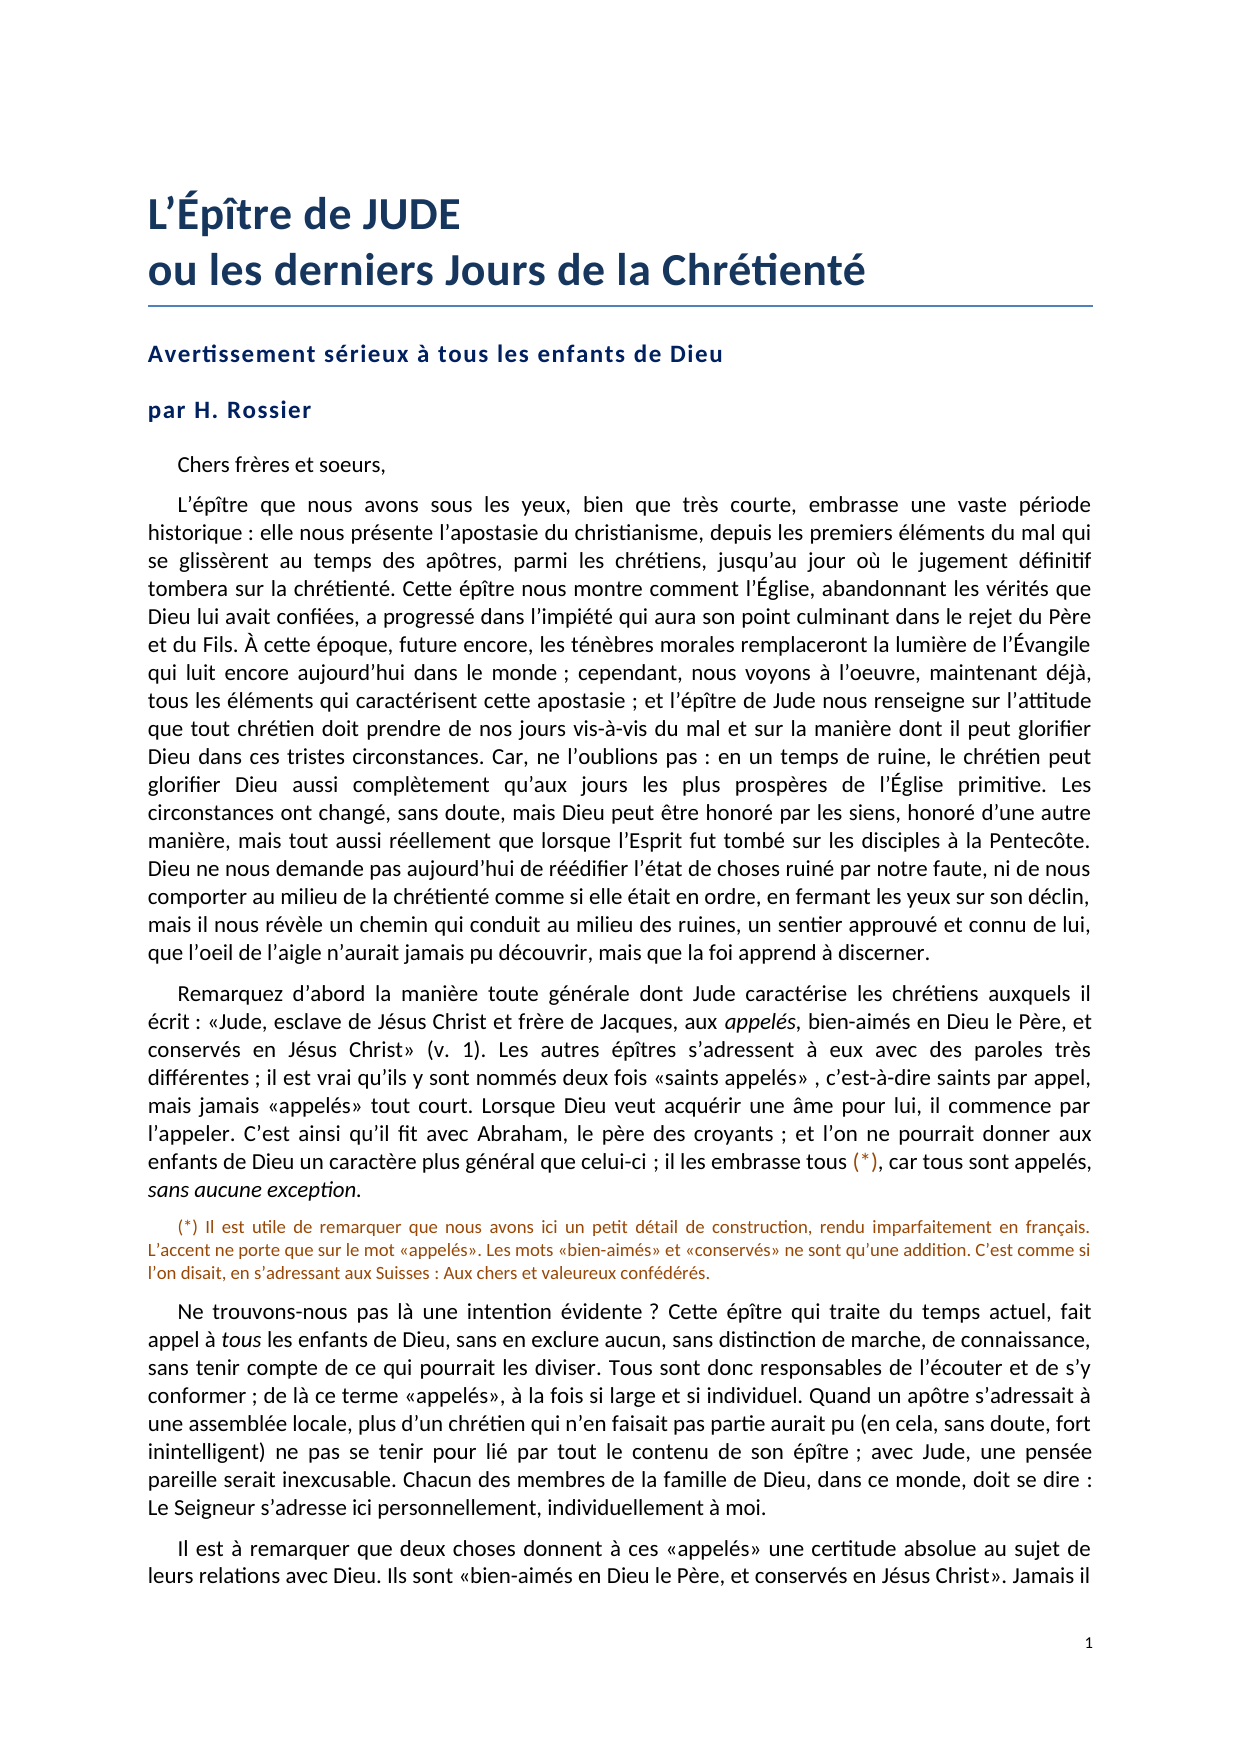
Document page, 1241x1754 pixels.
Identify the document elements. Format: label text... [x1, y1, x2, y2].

text (*) Il est utile de remarquer que nous avons ici un petit détail de construction, rendu imparfaitement en français. L’accent ne porte que sur le mot «appelés». Les mots «bien-aimés» et «conservés» ne sont qu’une addition. C’est comme si l’on disait, en s’adressant aux Suisses : Aux chers et valeureux confédérés. [148, 1216, 1093, 1284]
text Remarquez d’abord la manière toute générale dont Jude caractérise les chrétiens auxquels il écrit : «Jude, esclave de Jésus Christ et frère de Jacques, aux appelés, bien-aimés en Dieu le Père, et conservés en Jésus Christ» (v. 1). Les autres épîtres s’adressent à eux avec des paroles très différentes ; il est vrai qu’ils y sont nommés deux fois «saints appelés» , c’est-à-dire saints par appel, mais jamais «appelés» tout court. Lorsque Dieu veut acquérir une âme pour lui, il commence par l’appeler. C’est ainsi qu’il fit avec Abraham, le père des croyants ; et l’on ne pourrait donner aux enfants de Dieu un caractère plus général que celui-ci ; il les embrasse tous (*), car tous sont appelés, sans aucune exception. [148, 979, 1093, 1203]
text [148, 1534, 1093, 1590]
text L’épître que nous avons sous les yeux, bien que très courte, embrasse une vaste période historique : elle nous présente l’apostasie du christianisme, depuis les premiers éléments du mal qui se glissèrent au temps des apôtres, parmi les chrétiens, jusqu’au jour où le jugement définitif tombera sur la chrétienté. Cette épître nous montre comment l’Église, abandonnant les vérités que Dieu lui avait confiées, a progressé dans l’impiété qui aura son point culminant dans le rejet du Père et du Fils. À cette époque, future encore, les ténèbres morales remplaceront la lumière de l’Évangile qui luit encore aujourd’hui dans le monde ; cependant, nous voyons à l’oeuvre, maintenant déjà, tous les éléments qui caractérisent cette apostasie ; et l’épître de Jude nous renseigne sur l’attitude que tout chrétien doit prendre de nos jours vis-à-vis du mal et sur la manière dont il peut glorifier Dieu dans ces tristes circonstances. Car, ne l’oublions pas : en un temps de ruine, le chrétien peut glorifier Dieu aussi complètement qu’aux jours les plus prospères de l’Église primitive. Les circonstances ont changé, sans doute, mais Dieu peut être honoré par les siens, honoré d’une autre manière, mais tout aussi réellement que lorsque l’Esprit fut tombé sur les disciples à la Pentecôte. Dieu ne nous demande pas aujourd’hui de réédifier l’état de choses ruiné par notre faute, ni de nous comporter au milieu de la chrétienté comme si elle était en ordre, en fermant les yeux sur son déclin, mais il nous révèle un chemin qui conduit au milieu des ruines, un sentier approuvé et connu de lui, que l’oeil de l’aigle n’aurait jamais pu découvrir, mais que la foi apprend à discerner. [148, 490, 1093, 967]
subtitle par H. Rossier [148, 394, 1093, 425]
text Ne trouvons-nous pas là une intention évidente ? Cette épître qui traite du temps actuel, fait appel à tous les enfants de Dieu, sans en exclure aucun, sans distinction de marche, de connaissance, sans tenir compte de ce qui pourrait les diviser. Tous sont donc responsables de l’écouter et de s’y conformer ; de là ce terme «appelés», à la fois si large et si individuel. Quand un apôtre s’adressait à une assemblée locale, plus d’un chrétien qui n’en faisait pas partie aurait pu (en cela, sans doute, fort inintelligent) ne pas se tenir pour lié par tout le contenu de son épître ; avec Jude, une pensée pareille serait inexcusable. Chacun des membres de la famille de Dieu, dans ce monde, doit se dire : Le Seigneur s’adresse ici personnellement, individuellement à moi. [148, 1297, 1093, 1521]
subtitle Avertissement sérieux à tous les enfants de Dieu [148, 339, 1093, 369]
title L’Épître de JUDE [148, 185, 1093, 241]
text Chers frères et soeurs, [148, 450, 1093, 478]
title ou les derniers Jours de la Chrétienté [148, 241, 1093, 305]
